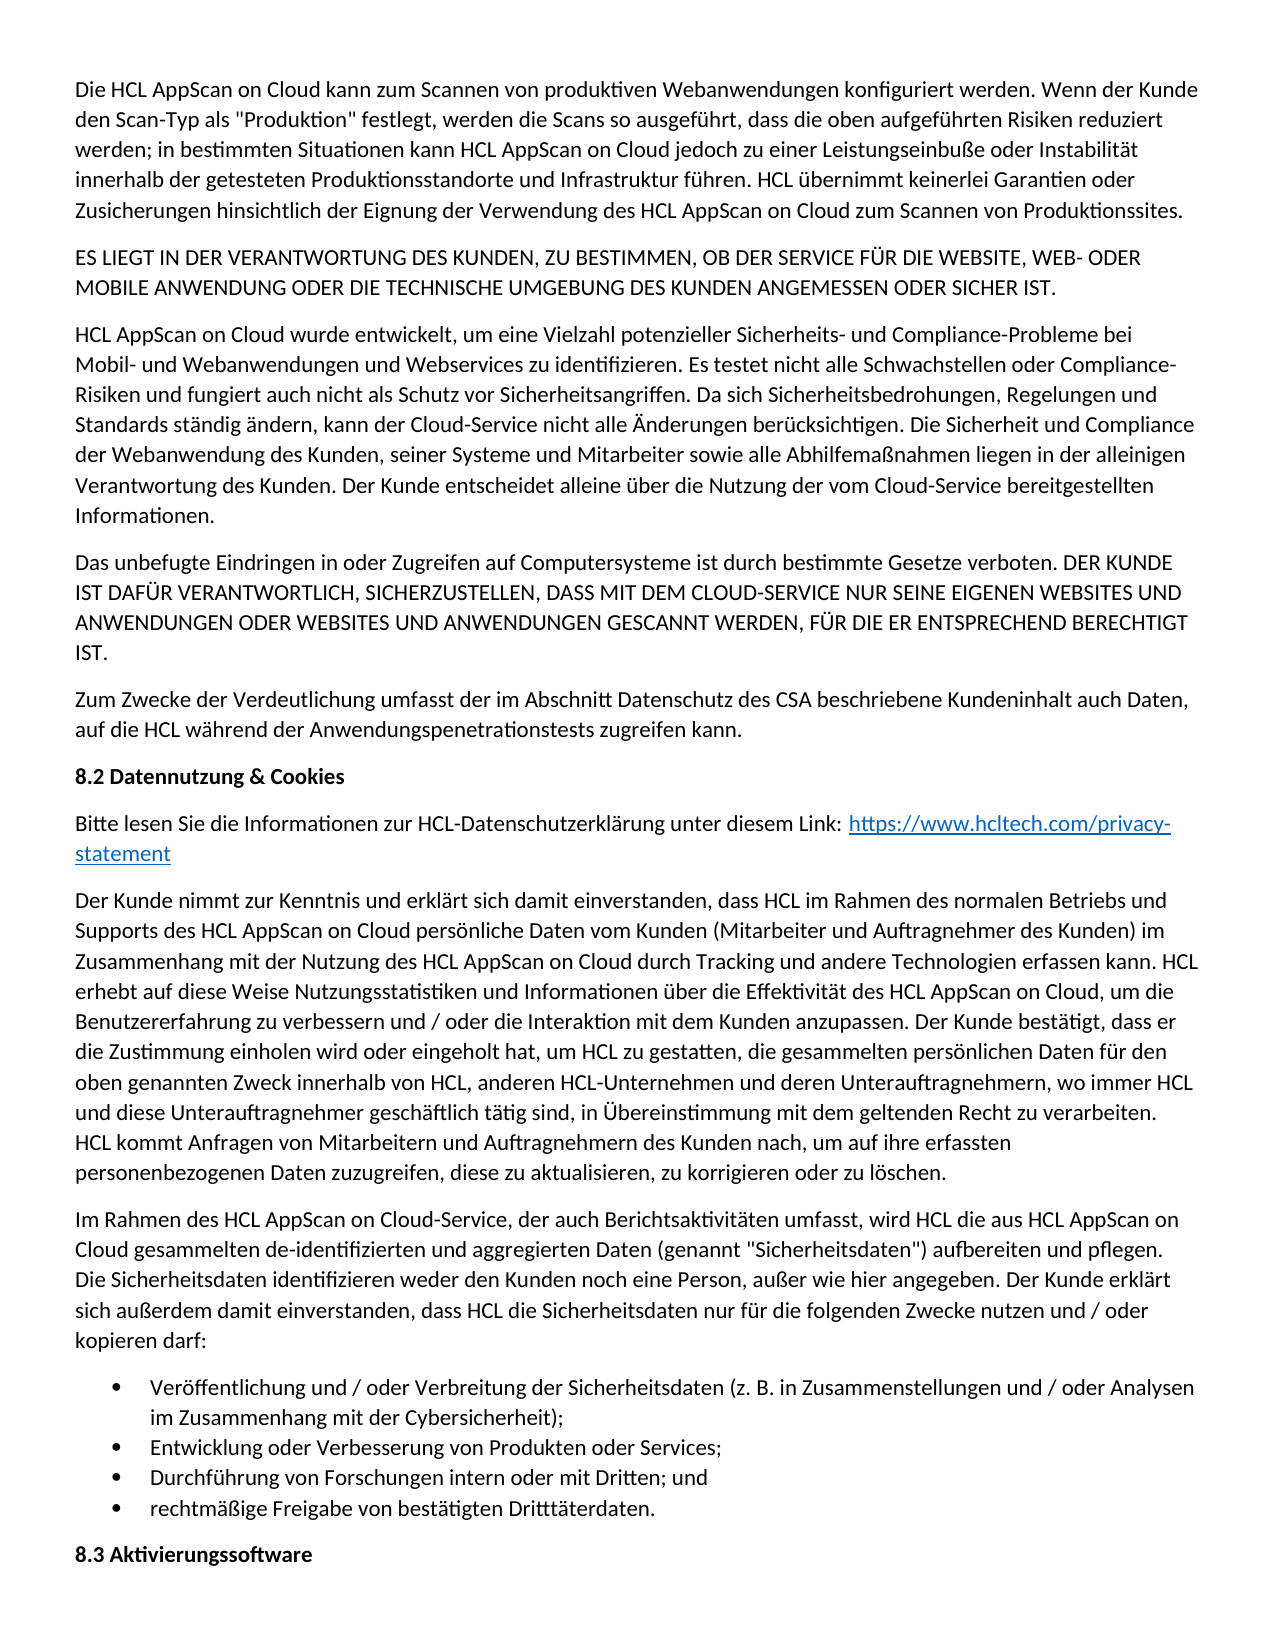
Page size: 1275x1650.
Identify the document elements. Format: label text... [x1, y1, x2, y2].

list Durchführung von Forschungen intern oder mit Dritten; und [112, 1463, 1200, 1492]
text 8.2 Datennutzung & Cookies [75, 762, 1200, 791]
text HCL AppScan on Cloud wurde entwickelt, um eine Vielzahl potenzieller Sicherheits- und Compliance-Probleme bei Mobil- und Webanwendungen und Webservices zu identifizieren. Es testet nicht alle Schwachstellen oder Compliance-Risiken und fungiert auch nicht als Schutz vor Sicherheitsangriffen. Da sich Sicherheitsbedrohungen, Regelungen und Standards ständig ändern, kann der Cloud-Service nicht alle Änderungen berücksichtigen. Die Sicherheit und Compliance der Webanwendung des Kunden, seiner Systeme und Mitarbeiter sowie alle Abhilfemaßnahmen liegen in der alleinigen Verantwortung des Kunden. Der Kunde entscheidet alleine über die Nutzung der vom Cloud-Service bereitgestellten Informationen. [75, 320, 1200, 529]
text 8.3 Aktivierungssoftware [75, 1541, 1200, 1569]
text Bitte lesen Sie die Informationen zur HCL-Datenschutzerklärung unter diesem Link: https://www.hcltech.com/privacy-statement [75, 809, 1200, 868]
text ES LIEGT IN DER VERANTWORTUNG DES KUNDEN, ZU BESTIMMEN, OB DER SERVICE FÜR DIE WEBSITE, WEB- ODER MOBILE ANWENDUNG ODER DIE TECHNISCHE UMGEBUNG DES KUNDEN ANGEMESSEN ODER SICHER IST. [75, 243, 1200, 301]
text Im Rahmen des HCL AppScan on Cloud-Service, der auch Berichtsaktivitäten umfasst, wird HCL die aus HCL AppScan on Cloud gesammelten de-identifizierten und aggregierten Daten (genannt "Sicherheitsdaten") aufbereiten und pflegen. Die Sicherheitsdaten identifizieren weder den Kunden noch eine Person, außer wie hier angegeben. Der Kunde erklärt sich außerdem damit einverstanden, dass HCL die Sicherheitsdaten nur für die folgenden Zwecke nutzen und / oder kopieren darf: [75, 1205, 1200, 1354]
text Die HCL AppScan on Cloud kann zum Scannen von produktiven Webanwendungen konfiguriert werden. Wenn der Kunde den Scan-Typ als "Produktion" festlegt, werden die Scans so ausgeführt, dass die oben aufgeführten Risiken reduziert werden; in bestimmten Situationen kann HCL AppScan on Cloud jedoch zu einer Leistungseinbuße oder Instabilität innerhalb der getesteten Produktionsstandorte und Infrastruktur führen. HCL übernimmt keinerlei Garantien oder Zusicherungen hinsichtlich der Eignung der Verwendung des HCL AppScan on Cloud zum Scannen von Produktionssites. [75, 75, 1200, 224]
text Zum Zwecke der Verdeutlichung umfasst der im Abschnitt Datenschutz des CSA beschriebene Kundeninhalt auch Daten, auf die HCL während der Anwendungspenetrationstests zugreifen kann. [75, 685, 1200, 744]
list Veröffentlichung und / oder Verbreitung der Sicherheitsdaten (z. B. in Zusammenstellungen und / oder Analysen im Zusammenhang mit der Cybersicherheit); [112, 1373, 1200, 1431]
text Das unbefugte Eindringen in oder Zugreifen auf Computersysteme ist durch bestimmte Gesetze verboten. DER KUNDE IST DAFÜR VERANTWORTLICH, SICHERZUSTELLEN, DASS MIT DEM CLOUD-SERVICE NUR SEINE EIGENEN WEBSITES UND ANWENDUNGEN ODER WEBSITES UND ANWENDUNGEN GESCANNT WERDEN, FÜR DIE ER ENTSPRECHEND BERECHTIGT IST. [75, 548, 1200, 667]
text Der Kunde nimmt zur Kenntnis und erklärt sich damit einverstanden, dass HCL im Rahmen des normalen Betriebs und Supports des HCL AppScan on Cloud persönliche Daten vom Kunden (Mitarbeiter und Auftragnehmer des Kunden) im Zusammenhang mit der Nutzung des HCL AppScan on Cloud durch Tracking und andere Technologien erfassen kann. HCL erhebt auf diese Weise Nutzungsstatistiken und Informationen über die Effektivität des HCL AppScan on Cloud, um die Benutzererfahrung zu verbessern und / oder die Interaktion mit dem Kunden anzupassen. Der Kunde bestätigt, dass er die Zustimmung einholen wird oder eingeholt hat, um HCL zu gestatten, die gesammelten persönlichen Daten für den oben genannten Zweck innerhalb von HCL, anderen HCL-Unternehmen und deren Unterauftragnehmern, wo immer HCL und diese Unterauftragnehmer geschäftlich tätig sind, in Übereinstimmung mit dem geltenden Recht zu verarbeiten. HCL kommt Anfragen von Mitarbeitern und Auftragnehmern des Kunden nach, um auf ihre erfassten personenbezogenen Daten zuzugreifen, diese zu aktualisieren, zu korrigieren oder zu löschen. [75, 886, 1200, 1186]
list Entwicklung oder Verbesserung von Produkten oder Services; [112, 1433, 1200, 1461]
list rechtmäßige Freigabe von bestätigten Dritttäterdaten. [112, 1494, 1200, 1522]
